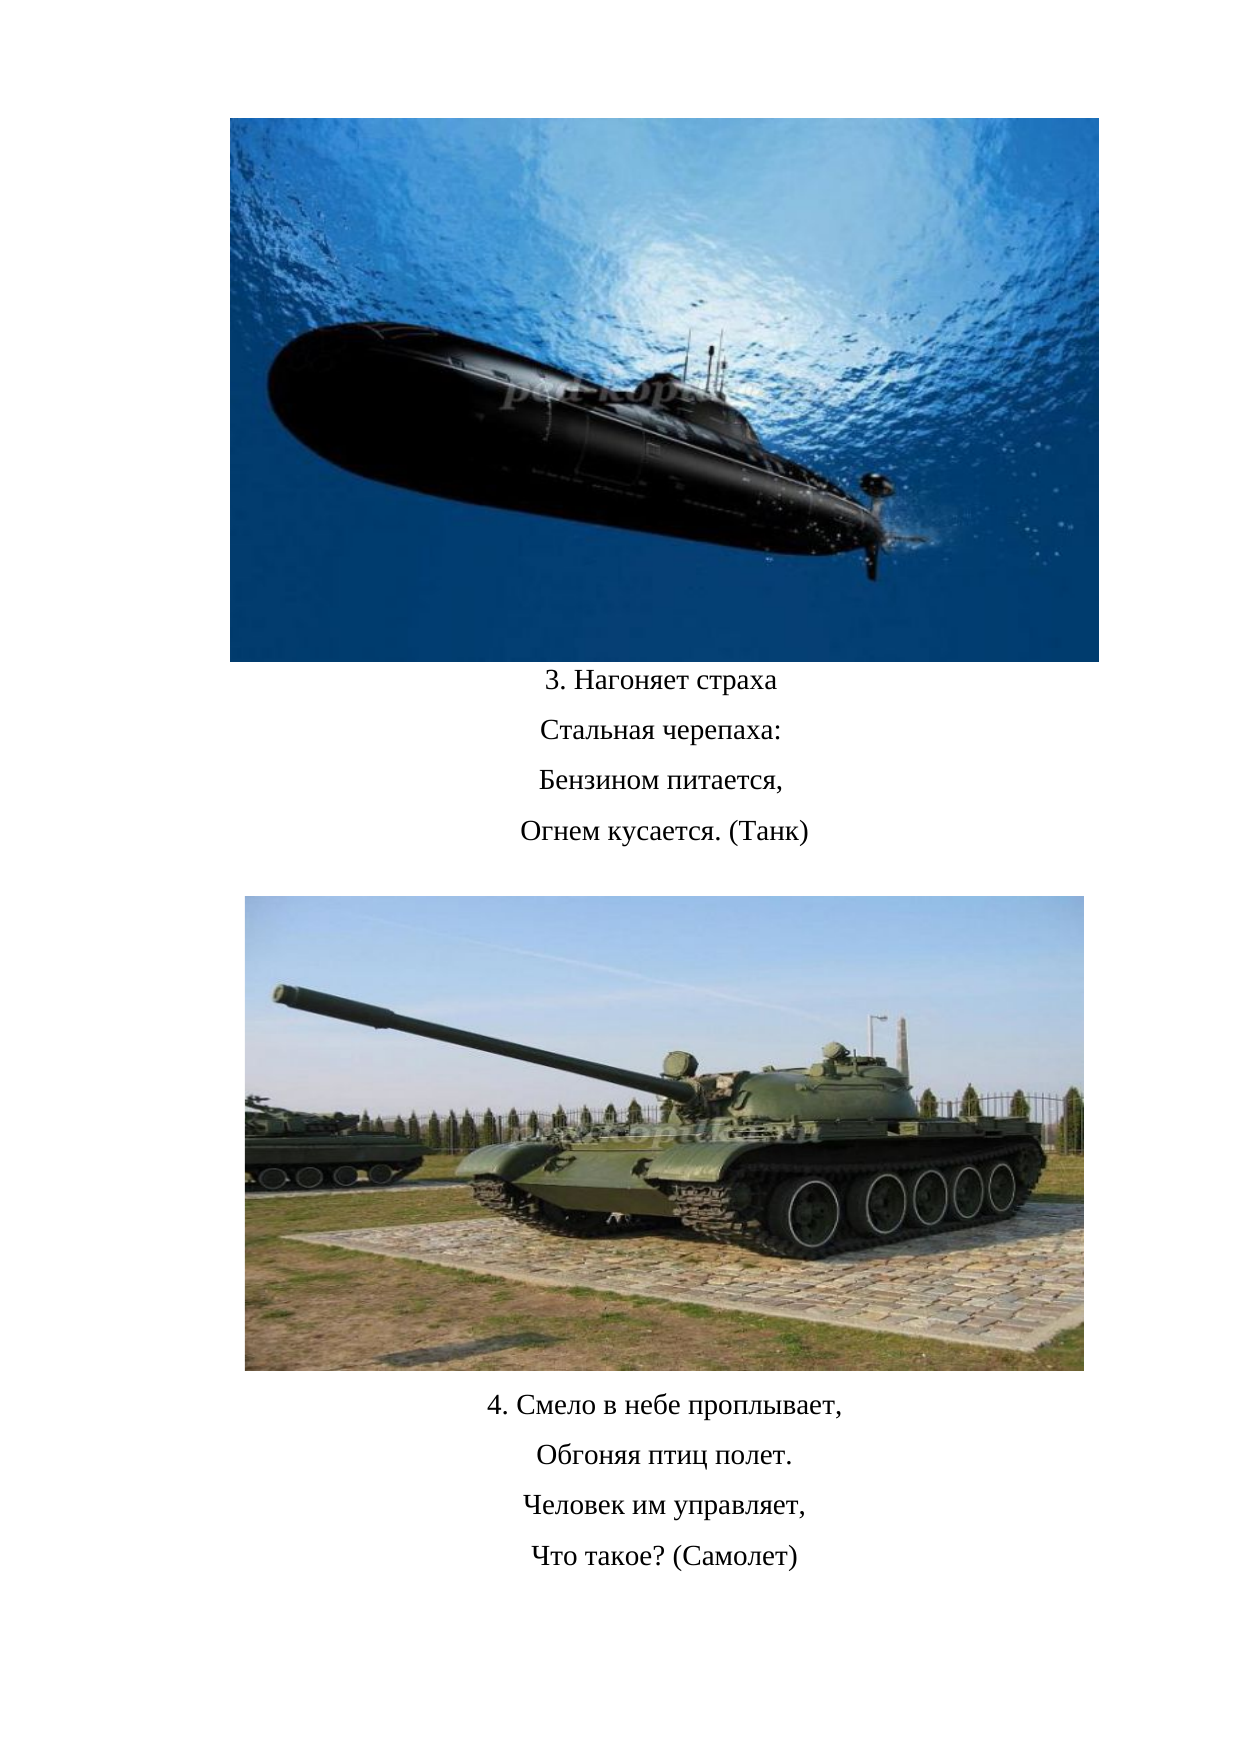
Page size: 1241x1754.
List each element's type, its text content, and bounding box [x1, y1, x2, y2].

text 3. Нагоняет страха Стальная черепаха: Бензином питается, Огнем кусается. (Танк) [177, 662, 1152, 846]
picture [230, 118, 1099, 662]
picture [244, 896, 1084, 1371]
